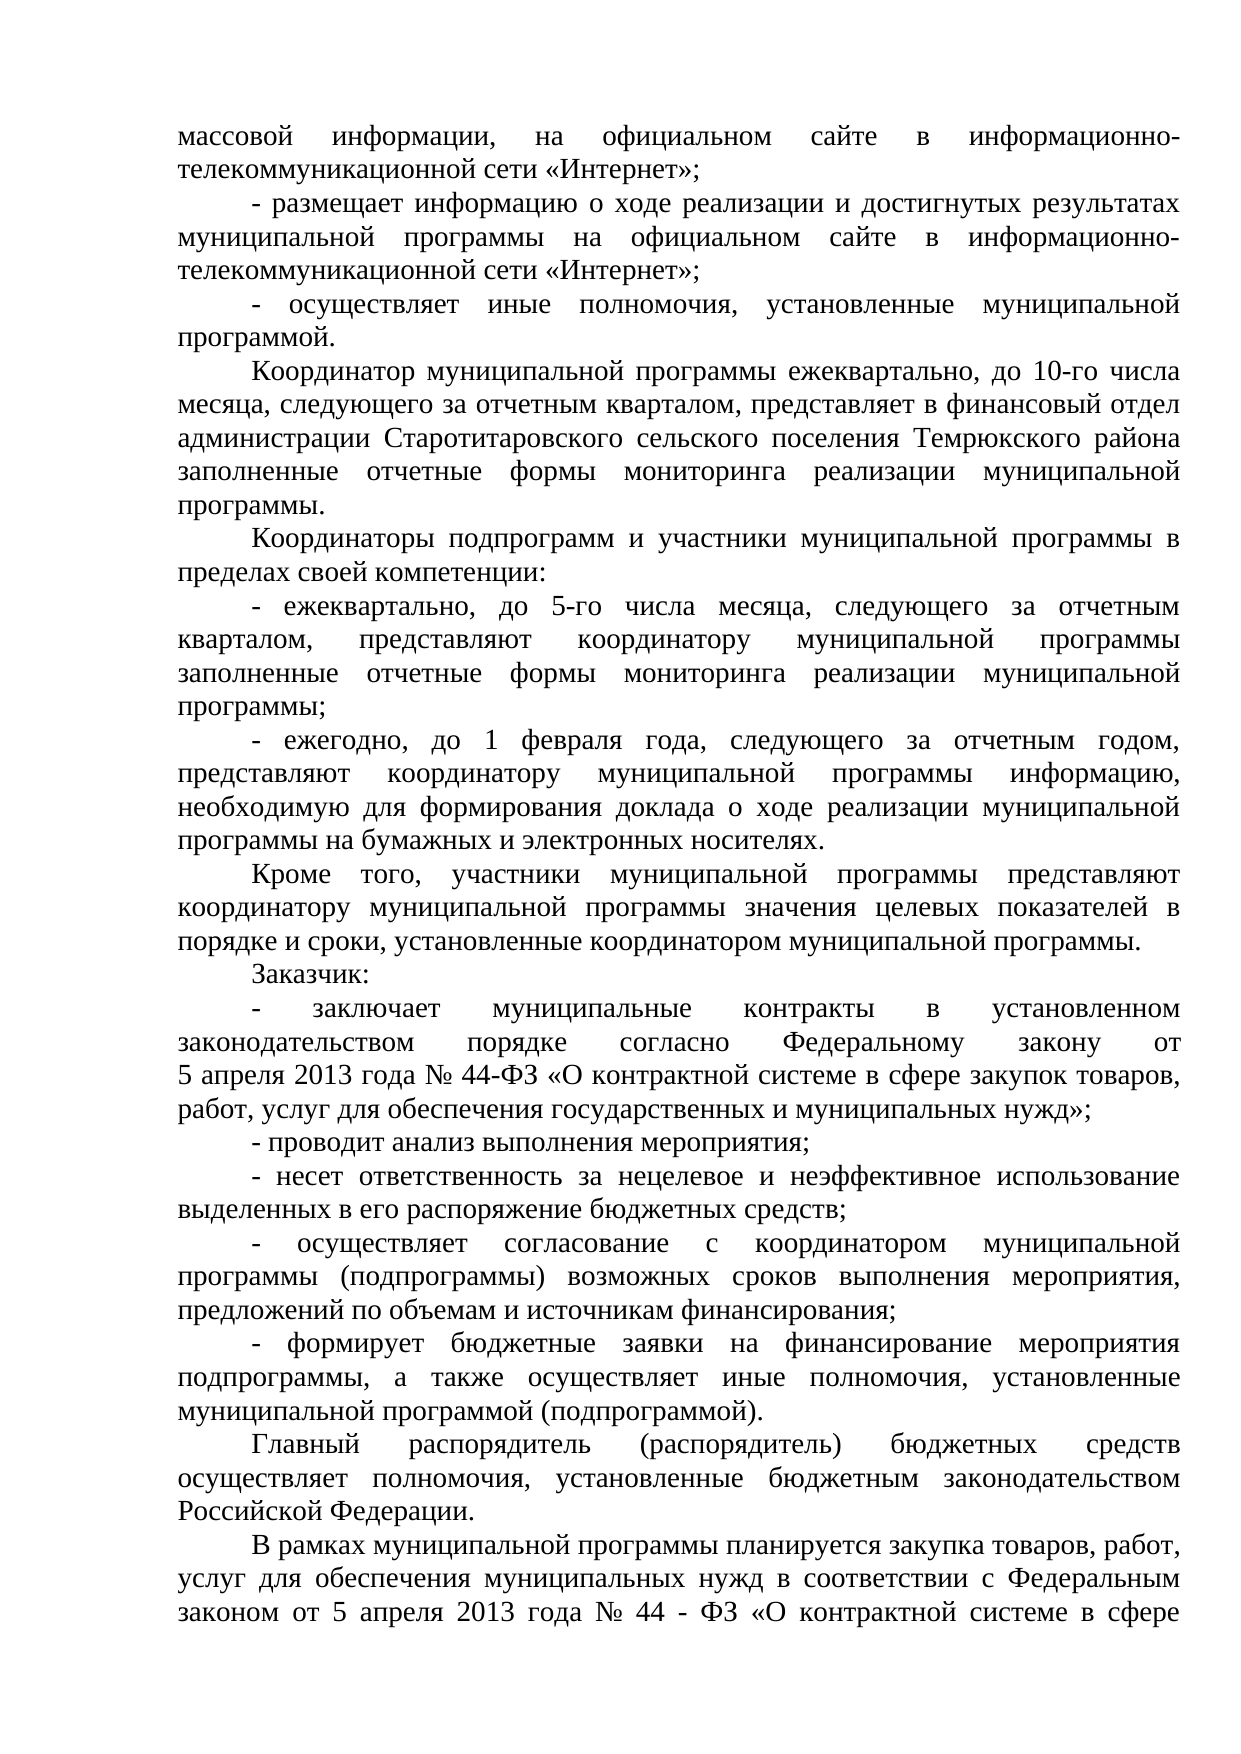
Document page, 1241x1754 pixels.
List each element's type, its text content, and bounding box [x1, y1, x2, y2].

text - заключает муниципальные контракты в установленном законодательством порядке согласно Федеральному закону от 5 апреля 2013 года № 44-ФЗ «О контрактной системе в сфере закупок товаров, работ, услуг для обеспечения государственных и муниципальных нужд»; [177, 990, 1181, 1124]
text Кроме того, участники муниципальной программы представляют координатору муниципальной программы значения целевых показателей в порядке и сроки, установленные координатором муниципальной программы. [177, 856, 1181, 957]
text Координаторы подпрограмм и участники муниципальной программы в пределах своей компетенции: [177, 521, 1181, 588]
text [177, 1527, 1181, 1627]
text Координатор муниципальной программы ежеквартально, до 10-го числа месяца, следующего за отчетным кварталом, представляет в финансовый отдел администрации Старотитаровского сельского поселения Темрюкского района заполненные отчетные формы мониторинга реализации муниципальной программы. [177, 353, 1181, 521]
text - ежеквартально, до 5-го числа месяца, следующего за отчетным кварталом, представляют координатору муниципальной программы заполненные отчетные формы мониторинга реализации муниципальной программы; [177, 588, 1181, 722]
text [177, 118, 1181, 185]
text - осуществляет иные полномочия, установленные муниципальной программой. [177, 286, 1181, 353]
text Заказчик: [177, 957, 1181, 990]
text - ежегодно, до 1 февраля года, следующего за отчетным годом, представляют координатору муниципальной программы информацию, необходимую для формирования доклада о ходе реализации муниципальной программы на бумажных и электронных носителях. [177, 722, 1181, 856]
text - осуществляет согласование с координатором муниципальной программы (подпрограммы) возможных сроков выполнения мероприятия, предложений по объемам и источникам финансирования; [177, 1225, 1181, 1326]
text Главный распорядитель (распорядитель) бюджетных средств осуществляет полномочия, установленные бюджетным законодательством Российской Федерации. [177, 1426, 1181, 1527]
text - проводит анализ выполнения мероприятия; [177, 1124, 1181, 1158]
text - размещает информацию о ходе реализации и достигнутых результатах муниципальной программы на официальном сайте в информационно-телекоммуникационной сети «Интернет»; [177, 185, 1181, 286]
text - формирует бюджетные заявки на финансирование мероприятия подпрограммы, а также осуществляет иные полномочия, установленные муниципальной программой (подпрограммой). [177, 1326, 1181, 1426]
text - несет ответственность за нецелевое и неэффективное использование выделенных в его распоряжение бюджетных средств; [177, 1158, 1181, 1225]
